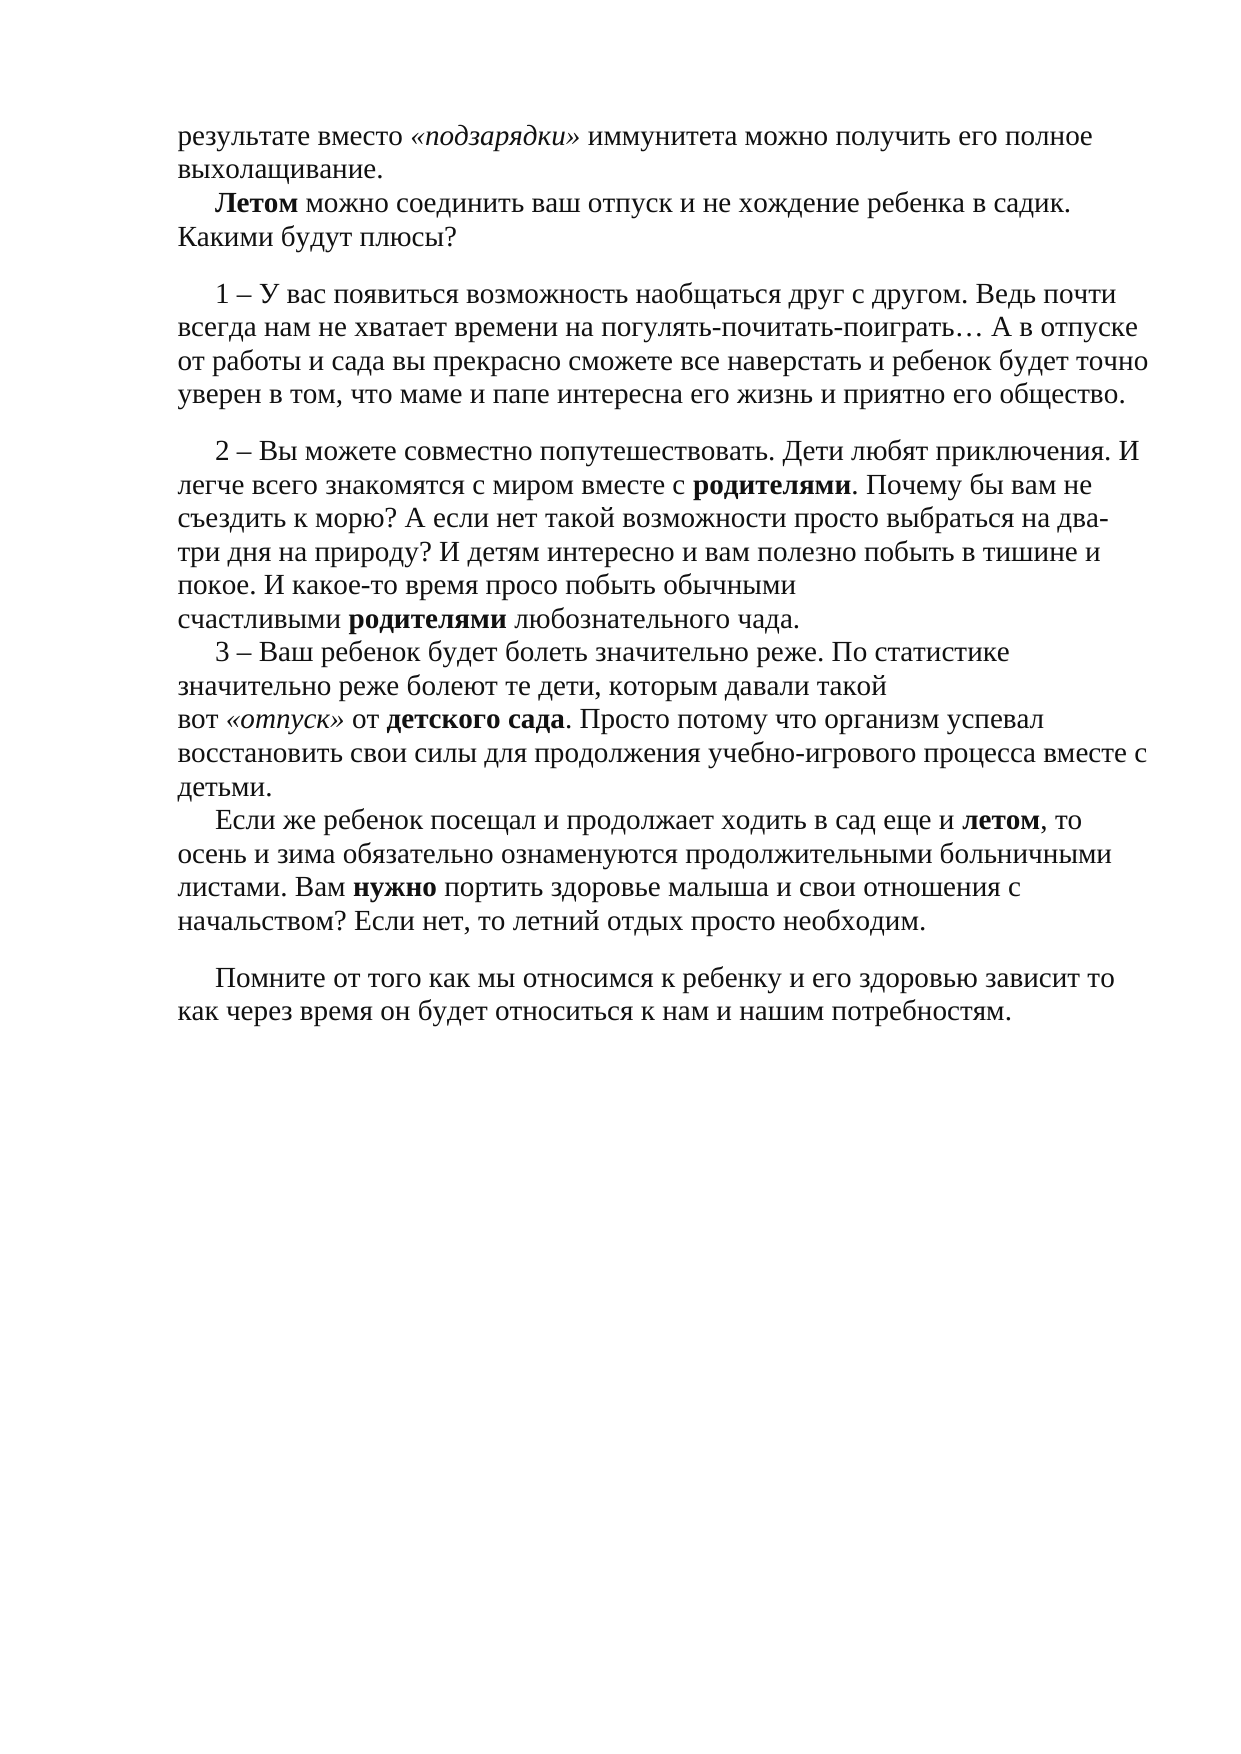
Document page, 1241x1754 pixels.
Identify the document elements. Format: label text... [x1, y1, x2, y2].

text 1 – У вас появиться возможность наобщаться друг с другом. Ведь почти всегда нам не хватает времени на погулять-почитать-поиграть… А в отпуске от работы и сада вы прекрасно сможете все наверстать и ребенок будет точно уверен в том, что маме и папе интересна его жизнь и приятно его общество. [177, 276, 1152, 410]
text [177, 118, 1152, 185]
text Летом можно соединить ваш отпуск и не хождение ребенка в садик. Какими будут плюсы? [177, 185, 1152, 252]
text Помните от того как мы относимся к ребенку и его здоровью зависит то как через время он будет относиться к нам и нашим потребностям. [177, 960, 1152, 1027]
text 3 – Ваш ребенок будет болеть значительно реже. По статистике значительно реже болеют те дети, которым давали такой вот «отпуск» от детского сада. Просто потому что организм успевал восстановить свои силы для продолжения учебно-игрового процесса вместе с детьми. [177, 634, 1152, 802]
text Если же ребенок посещал и продолжает ходить в сад еще и летом, то осень и зима обязательно ознаменуются продолжительными больничными листами. Вам нужно портить здоровье малыша и свои отношения с начальством? Если нет, то летний отдых просто необходим. [177, 802, 1152, 936]
text 2 – Вы можете совместно попутешествовать. Дети любят приключения. И легче всего знакомятся с миром вместе с родителями. Почему бы вам не съездить к морю? А если нет такой возможности просто выбраться на два-три дня на природу? И детям интересно и вам полезно побыть в тишине и покое. И какое-то время просо побыть обычными счастливыми родителями любознательного чада. [177, 433, 1152, 634]
